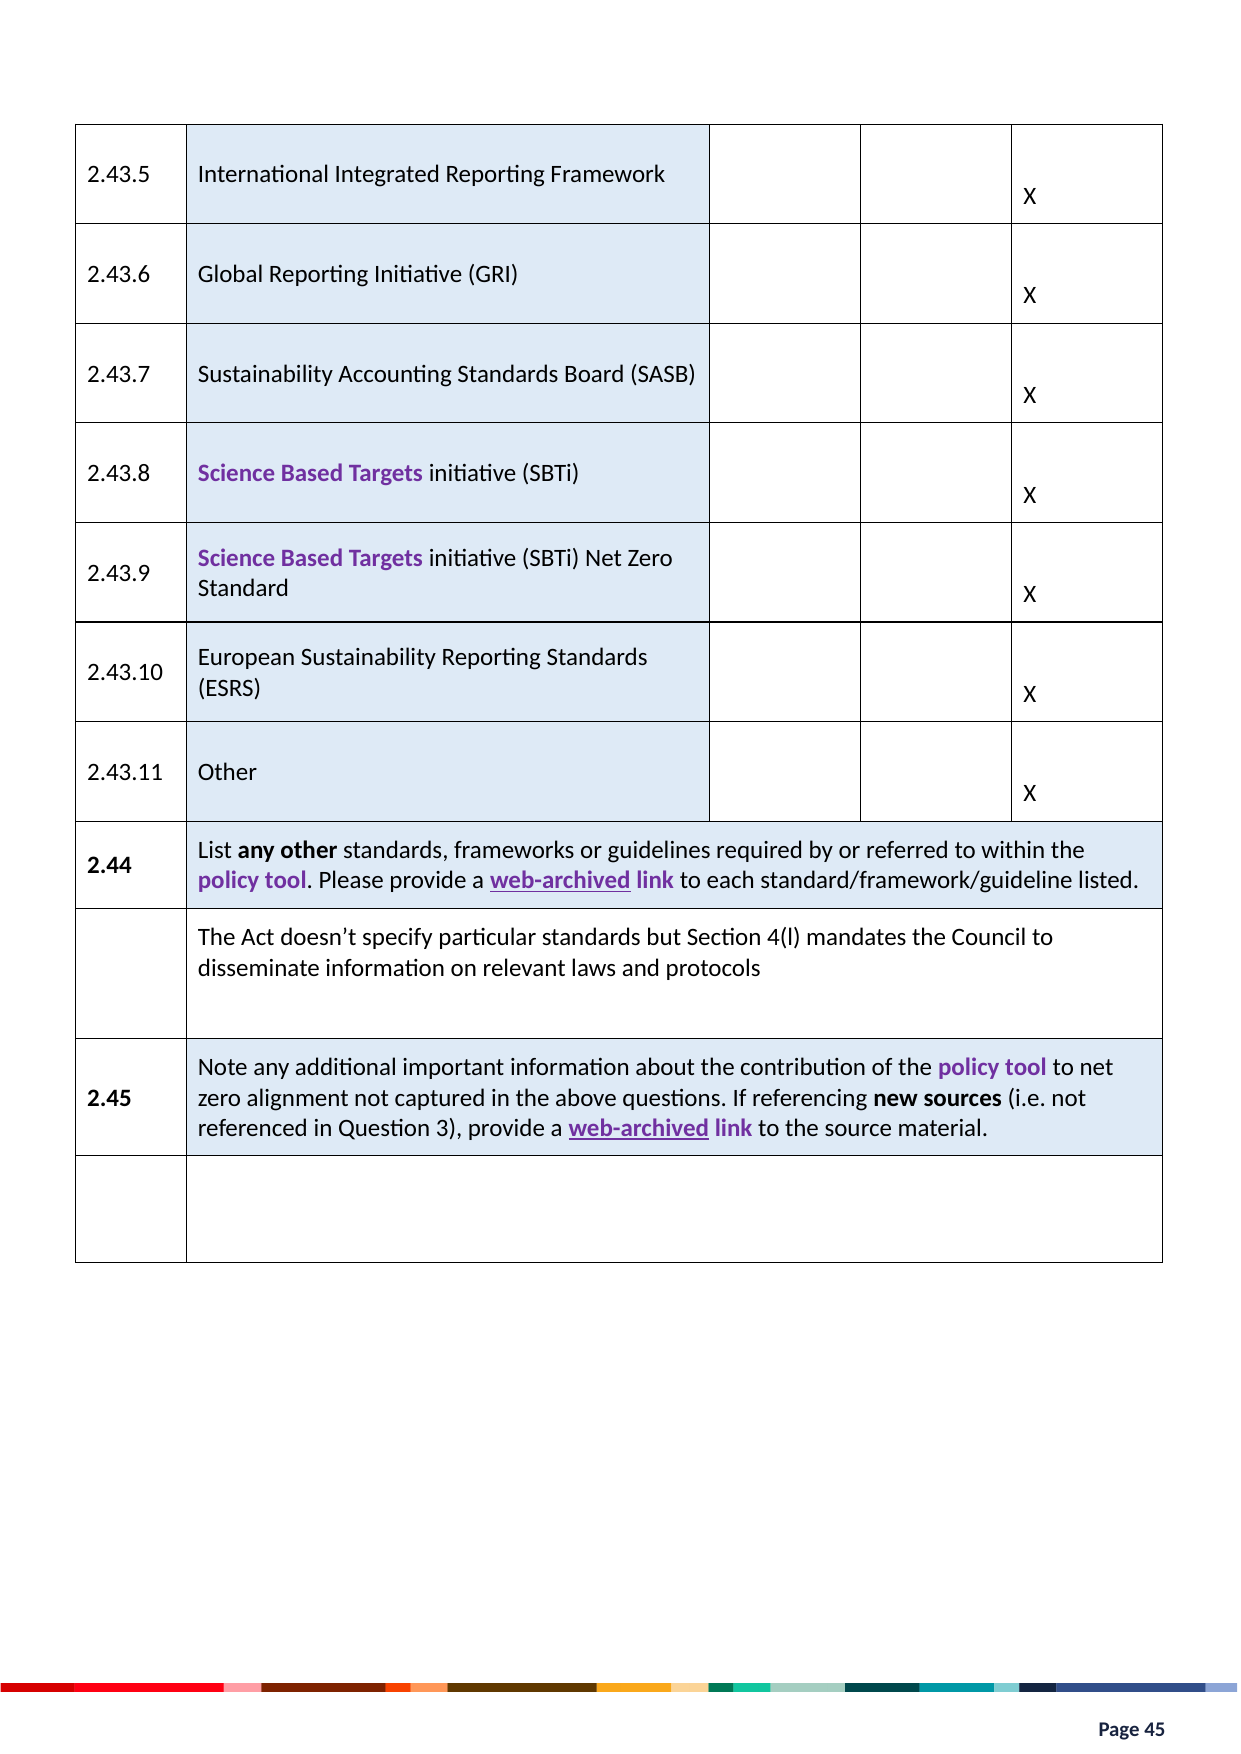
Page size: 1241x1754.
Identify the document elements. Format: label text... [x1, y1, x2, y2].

table_cell [861, 125, 1011, 223]
table_cell 2.45 [76, 1039, 186, 1155]
table_cell 2.44 [76, 822, 186, 908]
table_cell [710, 224, 860, 323]
table_cell [76, 1156, 186, 1262]
table_cell [861, 722, 1011, 821]
table_cell X [1012, 423, 1162, 522]
table_cell [861, 523, 1011, 621]
table_cell The Act doesn’t specify particular standards but Section 4(l) mandates the Council to disseminate information on relevant laws and protocols [187, 909, 1162, 1038]
table_cell Note any additional important information about the contribution of the policy tool to net zero alignment not captured in the above questions. If referencing new sources (i.e. not referenced in Question 3), provide a web-archived link to the source material. [187, 1039, 1162, 1155]
table_cell 2.43.9 [76, 523, 186, 621]
table_cell [861, 623, 1011, 721]
table_cell List any other standards, frameworks or guidelines required by or referred to within the policy tool. Please provide a web-archived link to each standard/framework/guideline listed. [187, 822, 1162, 908]
table_cell [710, 125, 860, 223]
table_cell [710, 523, 860, 621]
table_cell X [1012, 324, 1162, 422]
table_cell International Integrated Reporting Framework [187, 125, 709, 223]
table_cell Other [187, 722, 709, 821]
table_cell [710, 623, 860, 721]
table_cell Sustainability Accounting Standards Board (SASB) [187, 324, 709, 422]
table_cell European Sustainability Reporting Standards (ESRS) [187, 623, 709, 721]
table_cell [710, 324, 860, 422]
table_cell X [1012, 722, 1162, 821]
table_cell X [1012, 623, 1162, 721]
table_cell [710, 423, 860, 522]
picture [0, 1683, 1236, 1692]
table_cell X [1012, 523, 1162, 621]
table_cell [861, 224, 1011, 323]
table_cell 2.43.7 [76, 324, 186, 422]
table_cell [861, 423, 1011, 522]
table_cell 2.43.11 [76, 722, 186, 821]
table_cell X [1012, 125, 1162, 223]
table_cell Global Reporting Initiative (GRI) [187, 224, 709, 323]
table_cell [76, 909, 186, 1038]
table_cell Science Based Targets initiative (SBTi) [187, 423, 709, 522]
table_cell [861, 324, 1011, 422]
table_cell 2.43.6 [76, 224, 186, 323]
table_cell 2.43.10 [76, 623, 186, 721]
table_cell [187, 1156, 1162, 1262]
table_cell X [1012, 224, 1162, 323]
table_cell 2.43.5 [76, 125, 186, 223]
table_cell [710, 722, 860, 821]
table_cell 2.43.8 [76, 423, 186, 522]
table_cell Science Based Targets initiative (SBTi) Net Zero Standard [187, 523, 709, 621]
